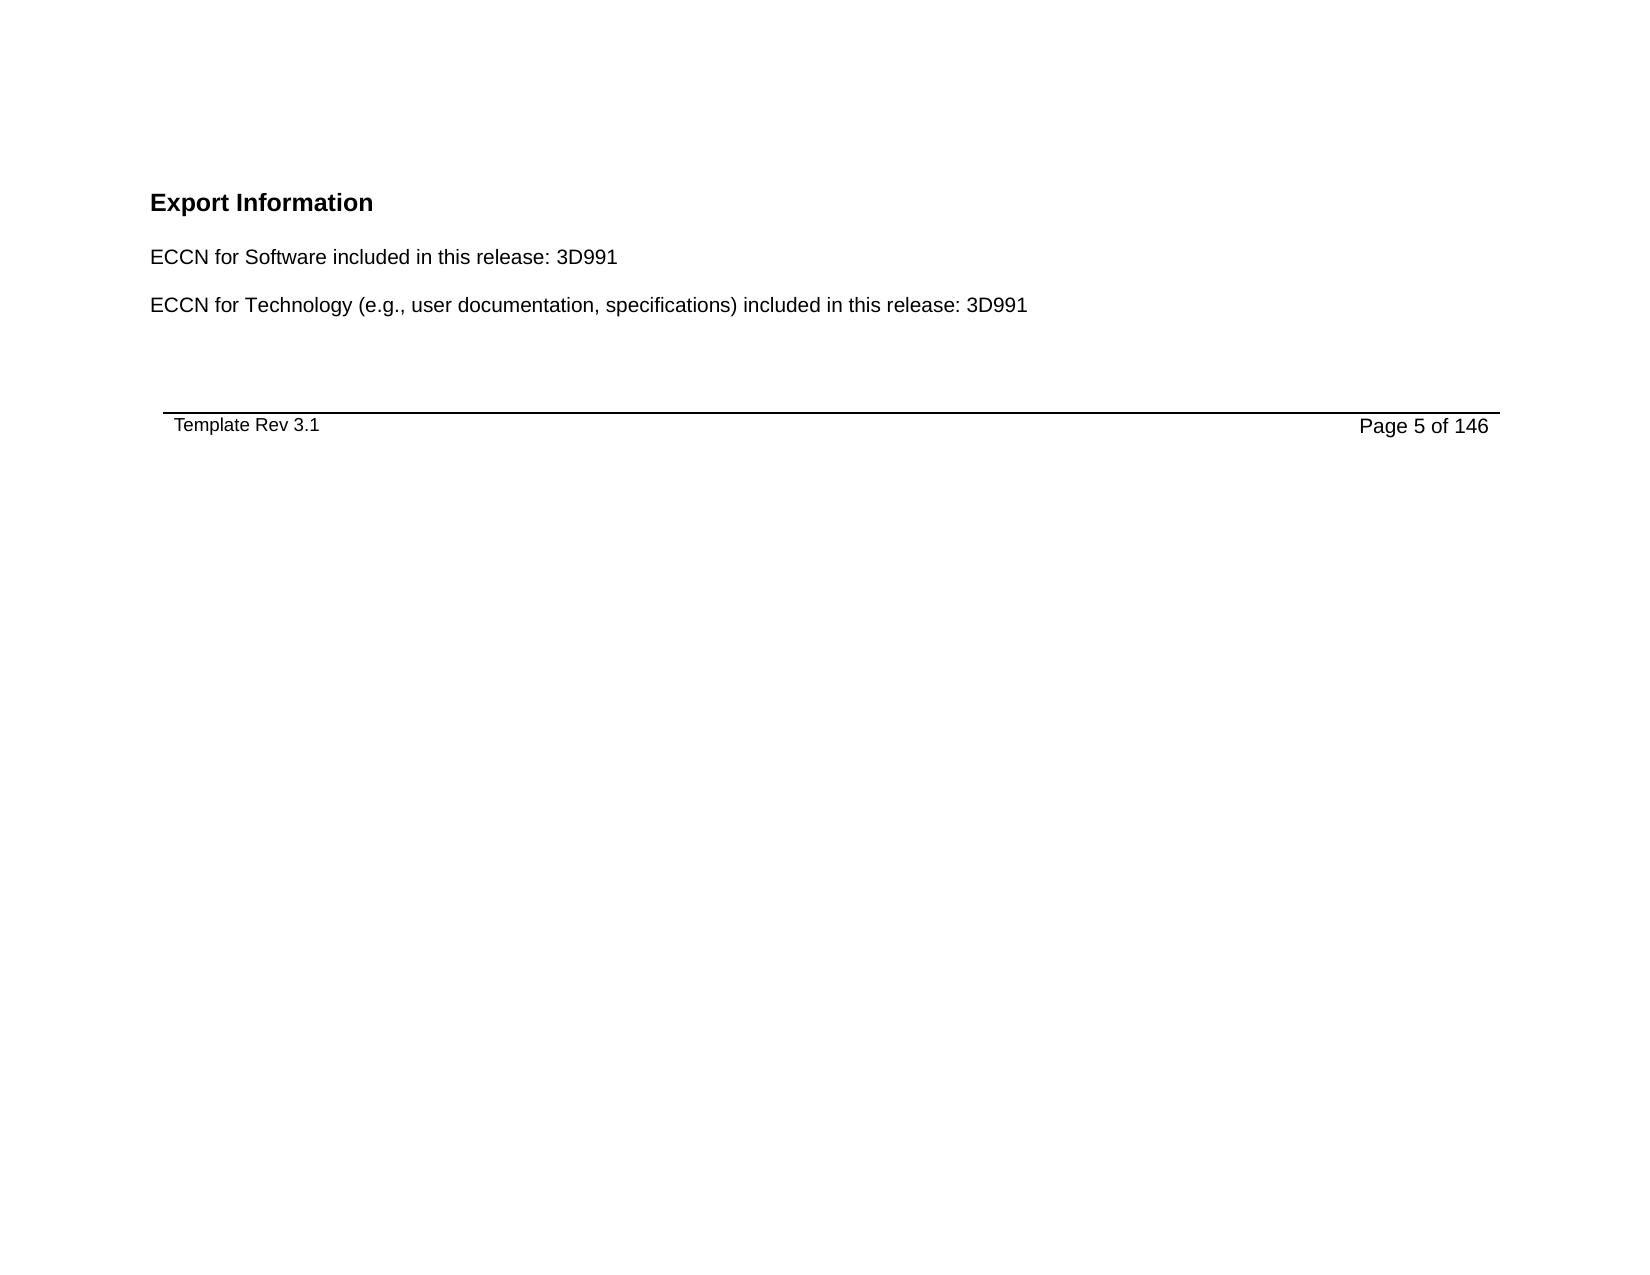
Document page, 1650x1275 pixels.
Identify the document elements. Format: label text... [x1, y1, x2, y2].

text ECCN for Software included in this release: 3D991 [150, 245, 1500, 269]
text ECCN for Technology (e.g., user documentation, specifications) included in this release: 3D991 [150, 293, 1500, 317]
text Export Information [150, 187, 1500, 216]
